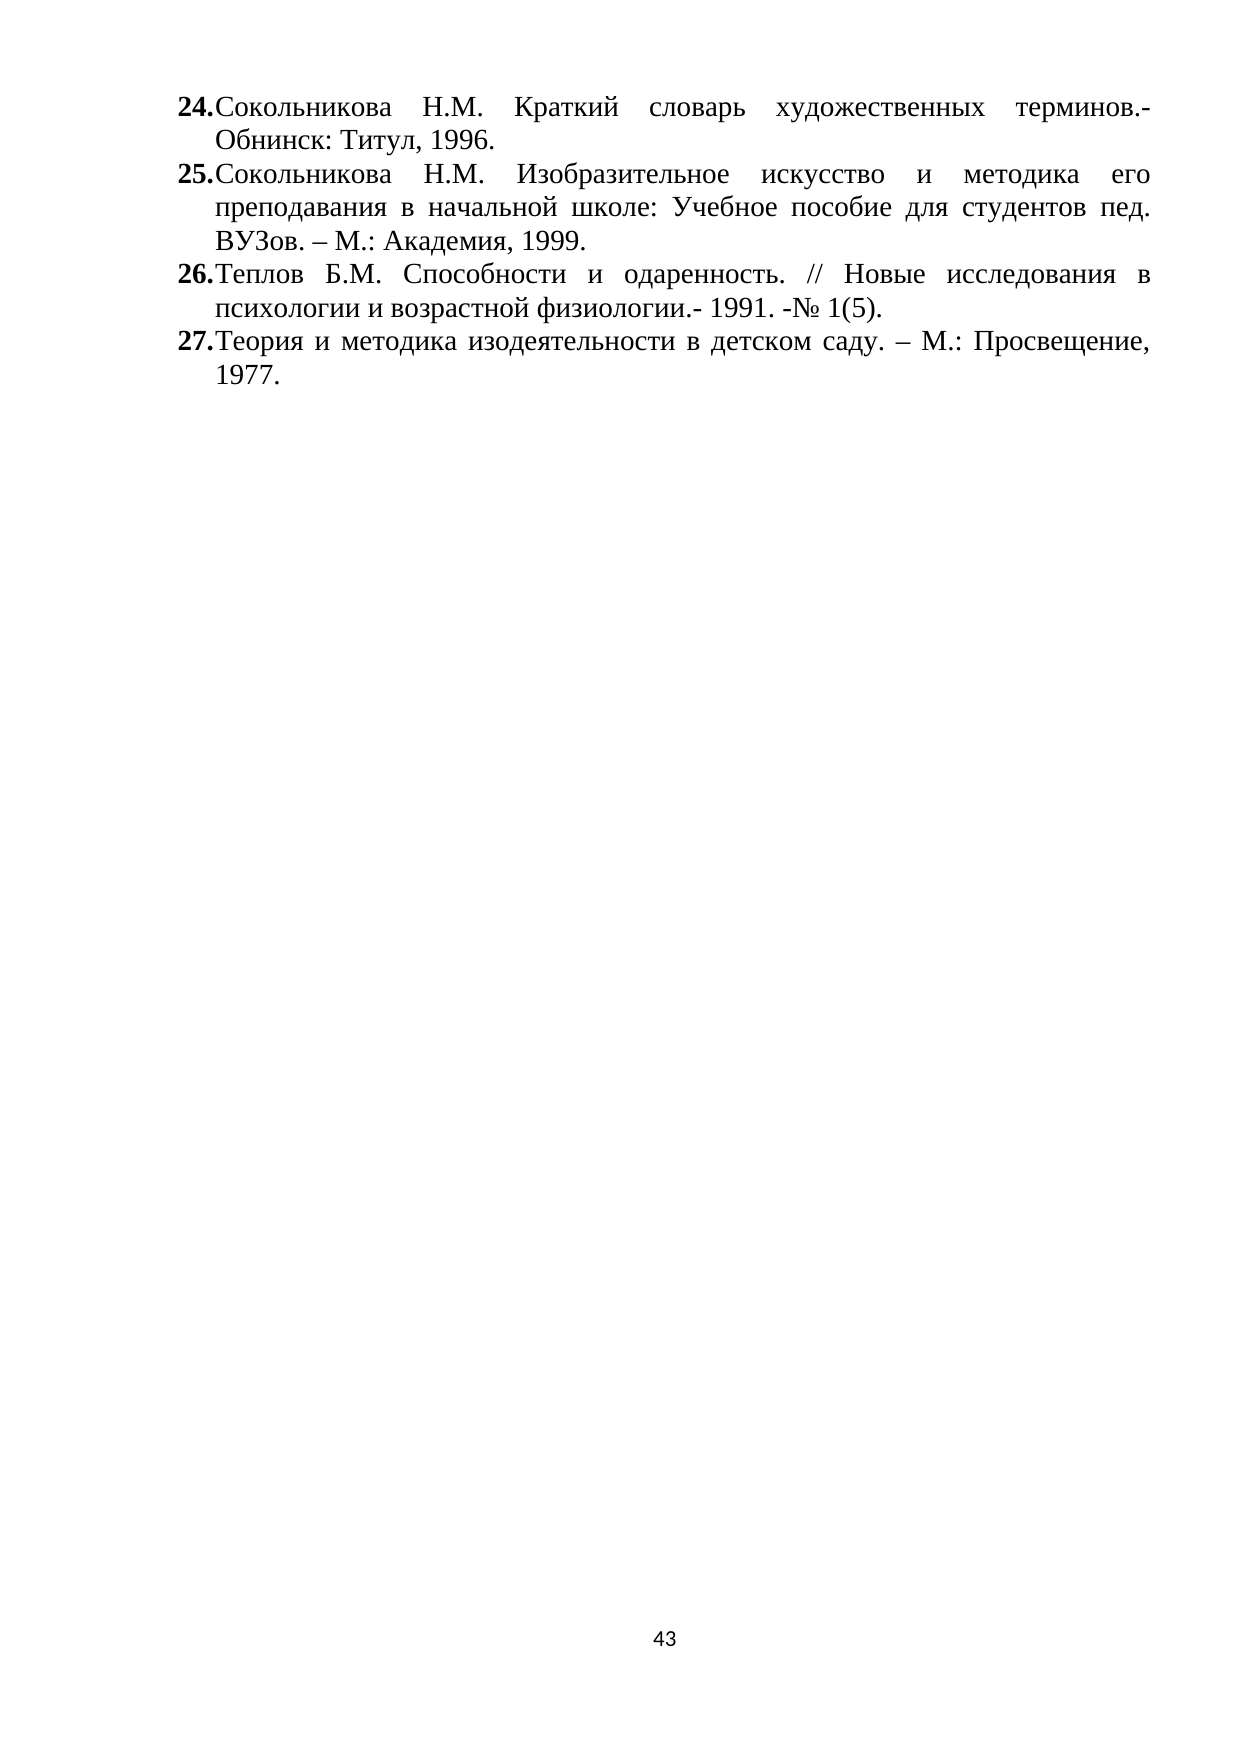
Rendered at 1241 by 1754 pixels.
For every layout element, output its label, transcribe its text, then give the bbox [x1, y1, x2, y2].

list Сокольникова Н.М. Краткий словарь художественных терминов.- Обнинск: Титул, 1996. [177, 89, 1152, 156]
list Теплов Б.М. Способности и одаренность. // Новые исследования в психологии и возрастной физиологии.- 1991. -№ 1(5). [177, 256, 1152, 323]
list Теория и методика изодеятельности в детском саду. – М.: Просвещение, 1977. [177, 323, 1152, 391]
list Сокольникова Н.М. Изобразительное искусство и методика его преподавания в начальной школе: Учебное пособие для студентов пед. ВУЗов. – М.: Академия, 1999. [177, 156, 1152, 256]
